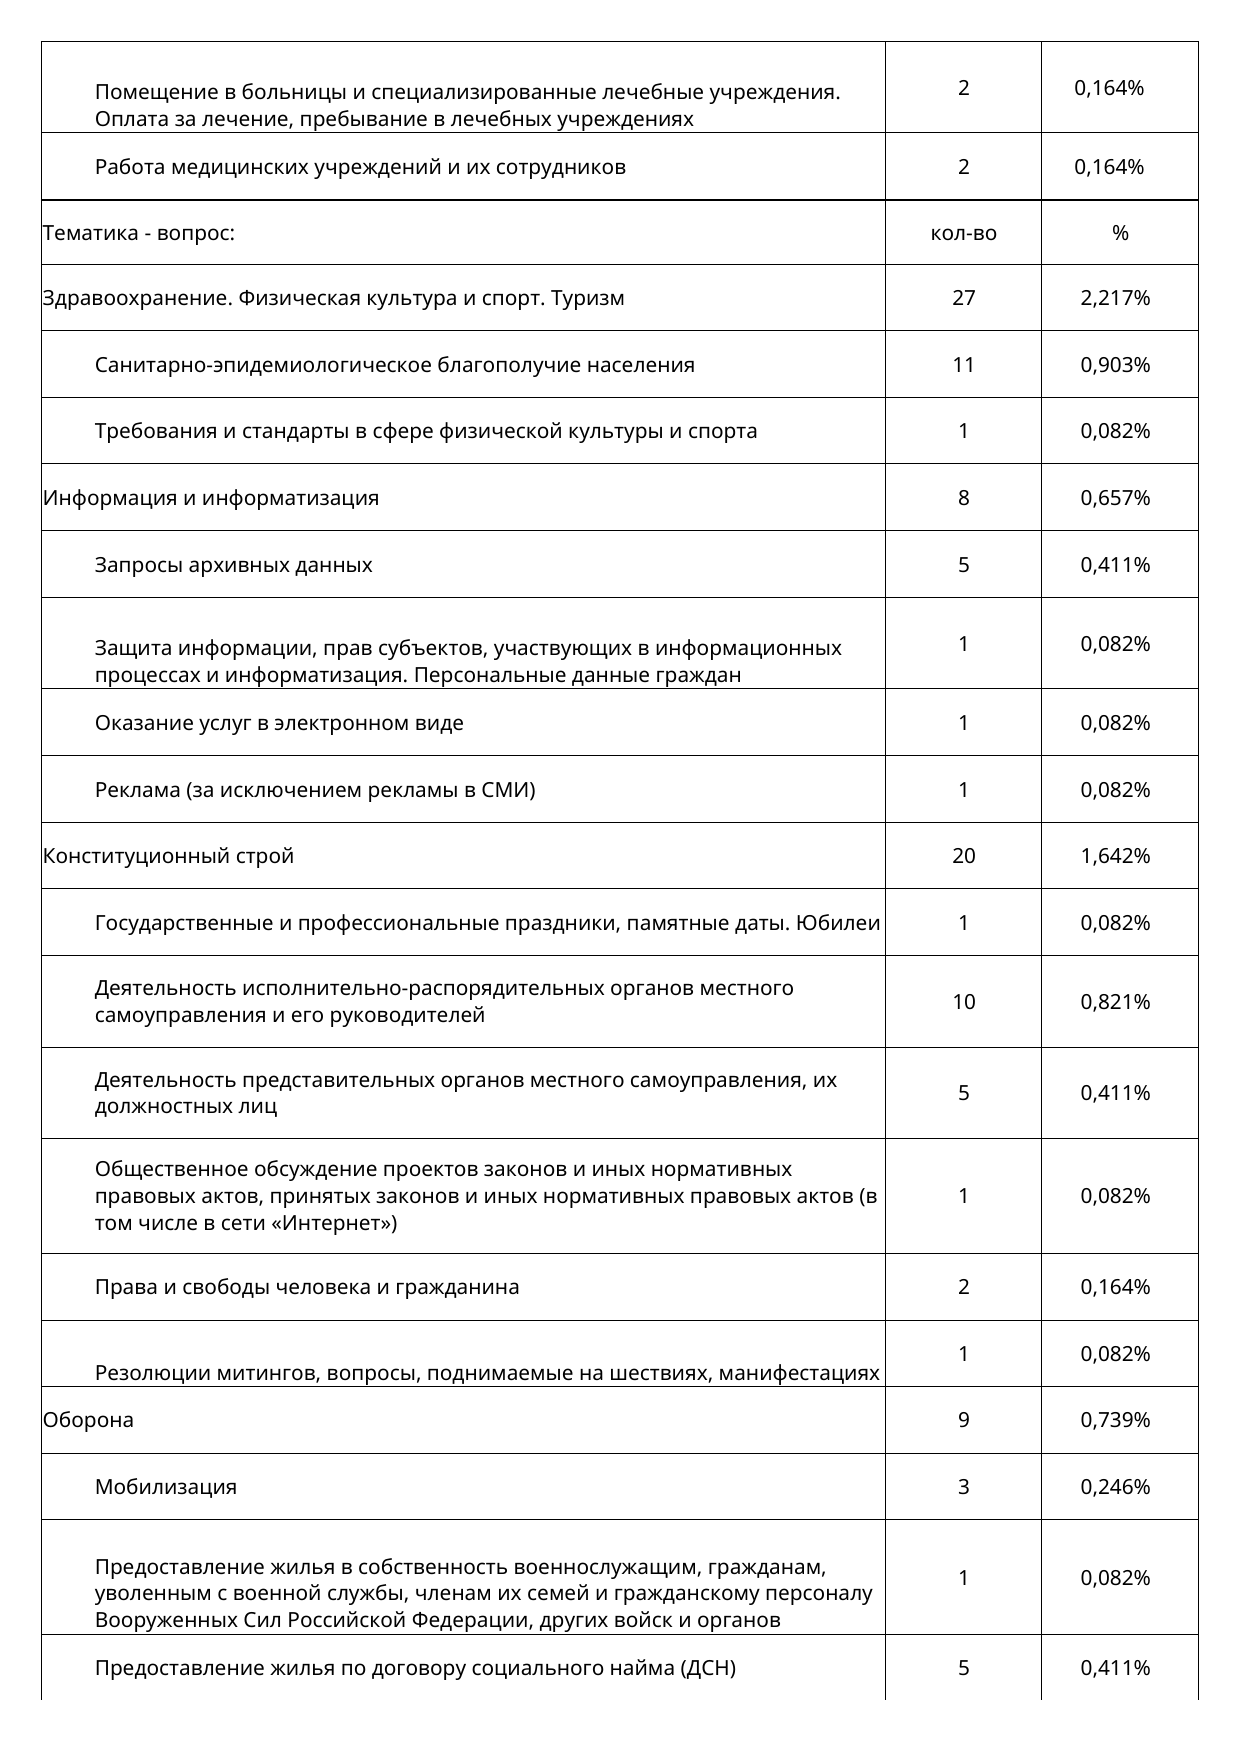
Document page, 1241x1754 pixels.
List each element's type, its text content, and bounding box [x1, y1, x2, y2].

table_cell 1 [886, 598, 1041, 688]
table_cell 0,082% [1042, 1321, 1198, 1386]
table_header % [1042, 201, 1198, 263]
table_cell Оборона [42, 1387, 885, 1452]
table_cell 0,246% [1042, 1454, 1198, 1519]
table_cell Деятельность представительных органов местного самоуправления, их должностных лиц [42, 1048, 885, 1138]
table_cell 8 [886, 464, 1041, 530]
table_cell Предоставление жилья в собственность военнослужащим, гражданам, уволенным с военной службы, членам их семей и гражданскому персоналу Вооруженных Сил Российской Федерации, других войск и органов [42, 1520, 885, 1634]
table_cell 0,082% [1042, 1520, 1198, 1634]
table_cell 1,642% [1042, 823, 1198, 888]
table_cell 1 [886, 756, 1041, 822]
table_cell Защита информации, прав субъектов, участвующих в информационных процессах и информатизация. Персональные данные граждан [42, 598, 885, 688]
table_cell Реклама (за исключением рекламы в СМИ) [42, 756, 885, 822]
table_cell 0,164% [1042, 42, 1198, 132]
table_cell 0,657% [1042, 464, 1198, 530]
table_cell 0,082% [1042, 1139, 1198, 1252]
table_cell 9 [886, 1387, 1041, 1452]
table_header кол-во [886, 201, 1041, 263]
table_cell Государственные и профессиональные праздники, памятные даты. Юбилеи [42, 889, 885, 955]
table_cell 0,082% [1042, 689, 1198, 755]
table_cell 5 [886, 531, 1041, 597]
table_cell 2 [886, 133, 1041, 199]
table_cell 2 [886, 1254, 1041, 1319]
table_cell Конституционный строй [42, 823, 885, 888]
table_cell 2,217% [1042, 265, 1198, 330]
table_cell 10 [886, 956, 1041, 1047]
table_cell 1 [886, 1321, 1041, 1386]
table_cell Резолюции митингов, вопросы, поднимаемые на шествиях, манифестациях [42, 1321, 885, 1386]
table_cell Здравоохранение. Физическая культура и спорт. Туризм [42, 265, 885, 330]
table_cell 0,082% [1042, 889, 1198, 955]
table_cell 0,739% [1042, 1387, 1198, 1452]
table_cell 5 [886, 1048, 1041, 1138]
table_cell 0,164% [1042, 1254, 1198, 1319]
table_cell 1 [886, 398, 1041, 463]
table_cell 1 [886, 1520, 1041, 1634]
table_cell 0,821% [1042, 956, 1198, 1047]
table_cell 20 [886, 823, 1041, 888]
table_cell 0,082% [1042, 756, 1198, 822]
table_cell 5 [886, 1635, 1041, 1700]
table_cell Предоставление жилья по договору социального найма (ДСН) [42, 1635, 885, 1700]
table_cell Запросы архивных данных [42, 531, 885, 597]
table_cell Работа медицинских учреждений и их сотрудников [42, 133, 885, 199]
table_cell 1 [886, 889, 1041, 955]
table_cell Деятельность исполнительно-распорядительных органов местного самоуправления и его руководителей [42, 956, 885, 1047]
table_cell Требования и стандарты в сфере физической культуры и спорта [42, 398, 885, 463]
table_cell 0,411% [1042, 1635, 1198, 1700]
table_cell 11 [886, 331, 1041, 397]
table_cell Помещение в больницы и специализированные лечебные учреждения. Оплата за лечение, пребывание в лечебных учреждениях [42, 42, 885, 132]
table_cell Информация и информатизация [42, 464, 885, 530]
table_cell 27 [886, 265, 1041, 330]
table_cell Оказание услуг в электронном виде [42, 689, 885, 755]
table_cell 2 [886, 42, 1041, 132]
table_cell 0,411% [1042, 531, 1198, 597]
table_cell 0,164% [1042, 133, 1198, 199]
table_cell 0,411% [1042, 1048, 1198, 1138]
table_cell Общественное обсуждение проектов законов и иных нормативных правовых актов, принятых законов и иных нормативных правовых актов (в том числе в сети «Интернет») [42, 1139, 885, 1252]
table_cell 3 [886, 1454, 1041, 1519]
table_header Тематика - вопрос: [42, 201, 885, 263]
table_cell Мобилизация [42, 1454, 885, 1519]
table_cell 0,082% [1042, 598, 1198, 688]
table_cell 0,903% [1042, 331, 1198, 397]
table_cell 1 [886, 1139, 1041, 1252]
table_cell Права и свободы человека и гражданина [42, 1254, 885, 1319]
table_cell 1 [886, 689, 1041, 755]
table_cell Санитарно-эпидемиологическое благополучие населения [42, 331, 885, 397]
table_cell 0,082% [1042, 398, 1198, 463]
